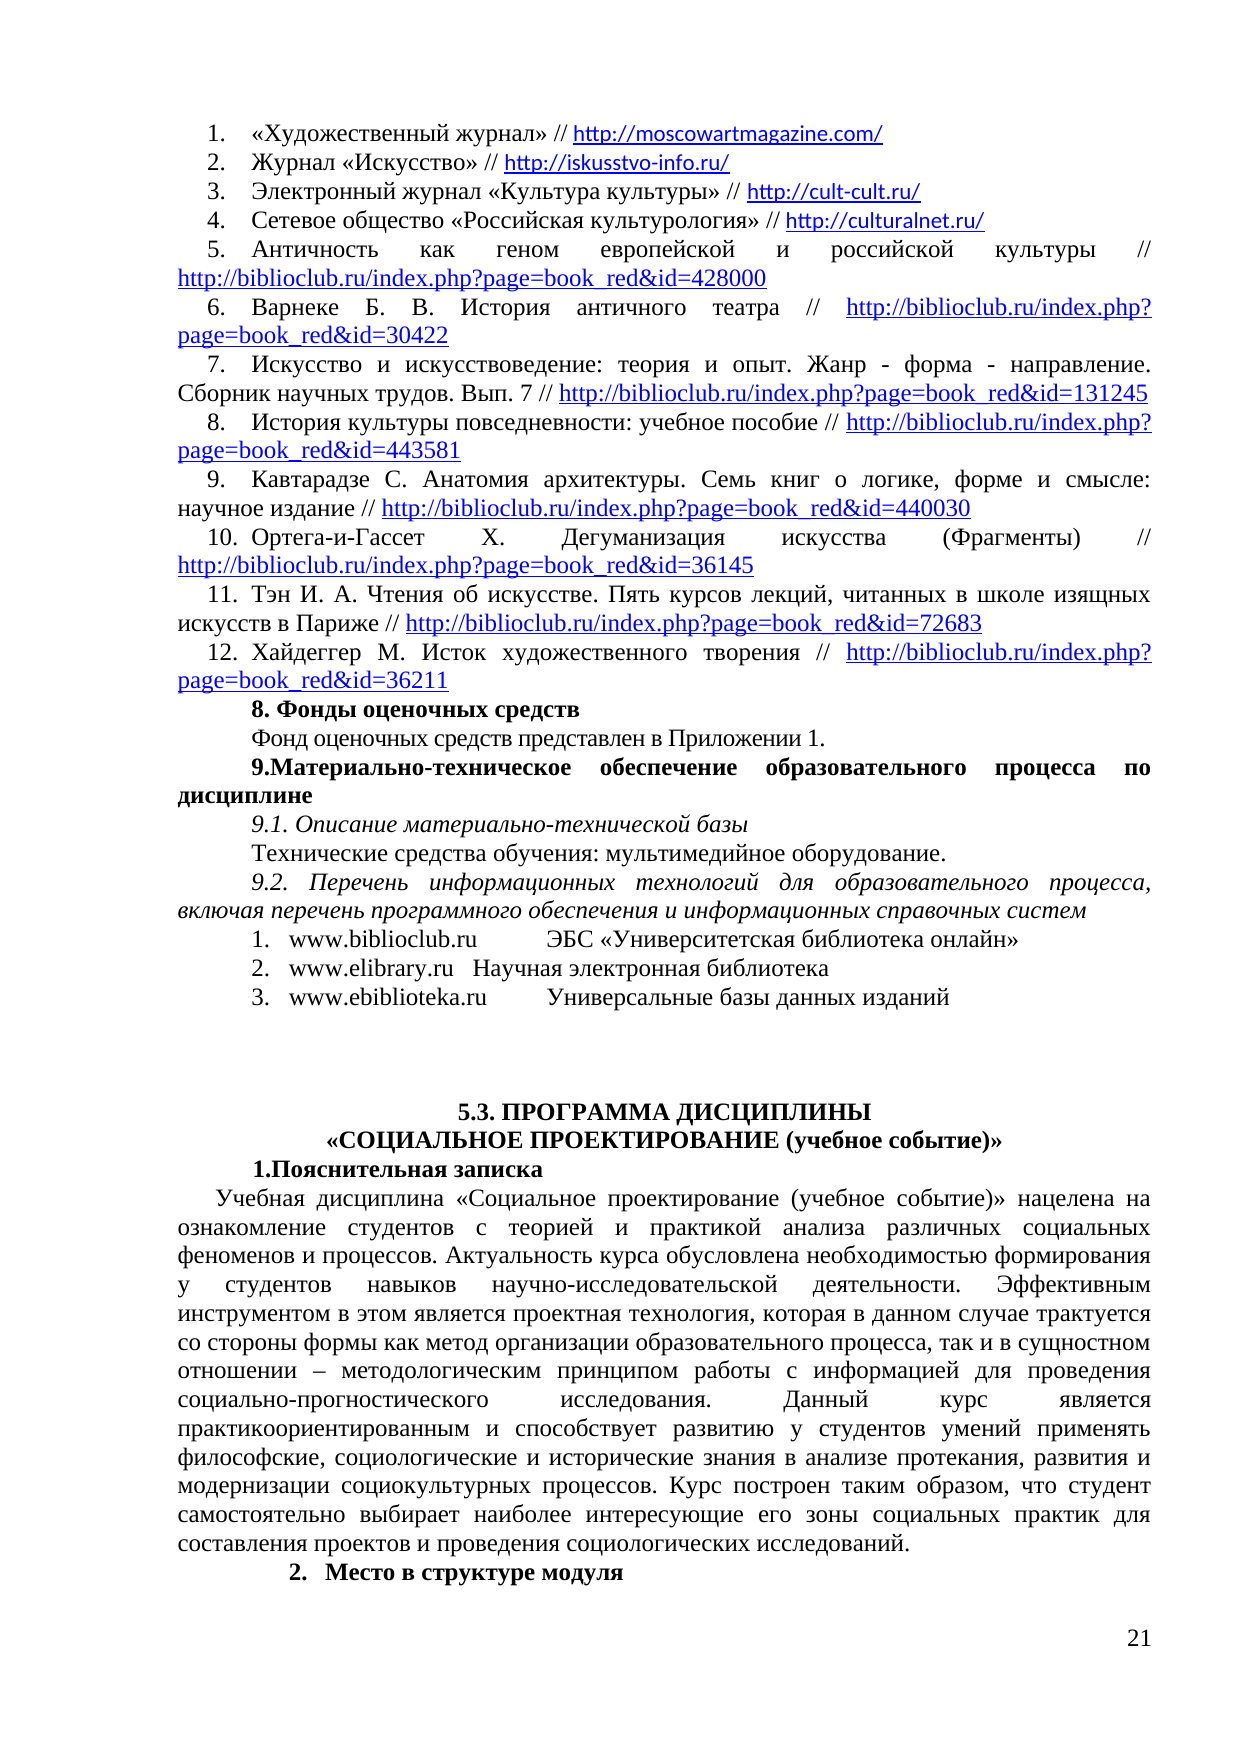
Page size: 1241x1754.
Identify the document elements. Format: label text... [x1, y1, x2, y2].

text 9.2. Перечень информационных технологий для образовательного процесса, включая перечень программного обеспечения и информационных справочных систем [177, 867, 1152, 924]
list www.elibrary.ru Научная электронная библиотека [251, 953, 1152, 982]
list Кавтарадзе С. Анатомия архитектуры. Семь книг о логике, форме и смысле: научное издание // http://biblioclub.ru/index.php?page=book_red&id=440030 [177, 464, 1152, 522]
list Место в структуре модуля [252, 1557, 1152, 1586]
list www.biblioclub.ru ЭБС «Университетская библиотека онлайн» [251, 924, 1152, 953]
list Хайдеггер М. Исток художественного творения // http://biblioclub.ru/index.php?page=book_red&id=36211 [177, 637, 1152, 694]
text Учебная дисциплина «Социальное проектирование (учебное событие)» нацелена на ознакомление студентов с теорией и практикой анализа различных социальных феноменов и процессов. Актуальность курса обусловлена необходимостью формирования у студентов навыков научно-исследовательской деятельности. Эффективным инструментом в этом является проектная технология, которая в данном случае трактуется со стороны формы как метод организации образовательного процесса, так и в сущностном отношении – методологическим принципом работы с информацией для проведения социально-прогностического исследования. Данный курс является практикоориентированным и способствует развитию у студентов умений применять философские, социологические и исторические знания в анализе протекания, развития и модернизации социокультурных процессов. Курс построен таким образом, что студент самостоятельно выбирает наиболее интересующие его зоны социальных практик для составления проектов и проведения социологических исследований. [177, 1183, 1152, 1557]
text 9.Материально-техническое обеспечение образовательного процесса по дисциплине [177, 752, 1152, 809]
list Журнал «Искусство» // http://iskusstvo-info.ru/ [177, 147, 1152, 176]
list Тэн И. А. Чтения об искусстве. Пять курсов лекций, читанных в школе изящных искусств в Париже // http://biblioclub.ru/index.php?page=book_red&id=72683 [177, 579, 1152, 637]
list Искусство и искусствоведение: теория и опыт. Жанр - форма - направление. Сборник научных трудов. Вып. 7 // http://biblioclub.ru/index.php?page=book_red&id=131245 [177, 349, 1152, 407]
list Античность как геном европейской и российской культуры // http://biblioclub.ru/index.php?page=book_red&id=428000 [177, 234, 1152, 292]
text «СОЦИАЛЬНОЕ ПРОЕКТИРОВАНИЕ (учебное событие)» [177, 1126, 1152, 1154]
list «Художественный журнал» // http://moscowartmagazine.com/ [177, 118, 1152, 147]
text 5.3. ПРОГРАММА ДИСЦИПЛИНЫ [177, 1097, 1152, 1126]
text Технические средства обучения: мультимедийное оборудование. [177, 838, 1152, 867]
text 9.1. Описание материально-технической базы [177, 809, 1152, 838]
list Ортега-и-Гассет Х. Дегуманизация искусства (Фрагменты) // http://biblioclub.ru/index.php?page=book_red&id=36145 [177, 522, 1152, 579]
list Сетевое общество «Российская культурология» // http://culturalnet.ru/ [177, 205, 1152, 234]
list Электронный журнал «Культура культуры» // http://cult-cult.ru/ [177, 176, 1152, 205]
text Фонд оценочных средств представлен в Приложении 1. [177, 723, 1152, 752]
list История культуры повседневности: учебное пособие // http://biblioclub.ru/index.php?page=book_red&id=443581 [177, 407, 1152, 464]
list www.ebiblioteka.ru Универсальные базы данных изданий [251, 982, 1152, 1011]
list 1.Пояснительная записка [252, 1154, 1152, 1183]
text 8. Фонды оценочных средств [177, 694, 1152, 723]
list Варнеке Б. В. История античного театра // http://biblioclub.ru/index.php?page=book_red&id=30422 [177, 292, 1152, 349]
